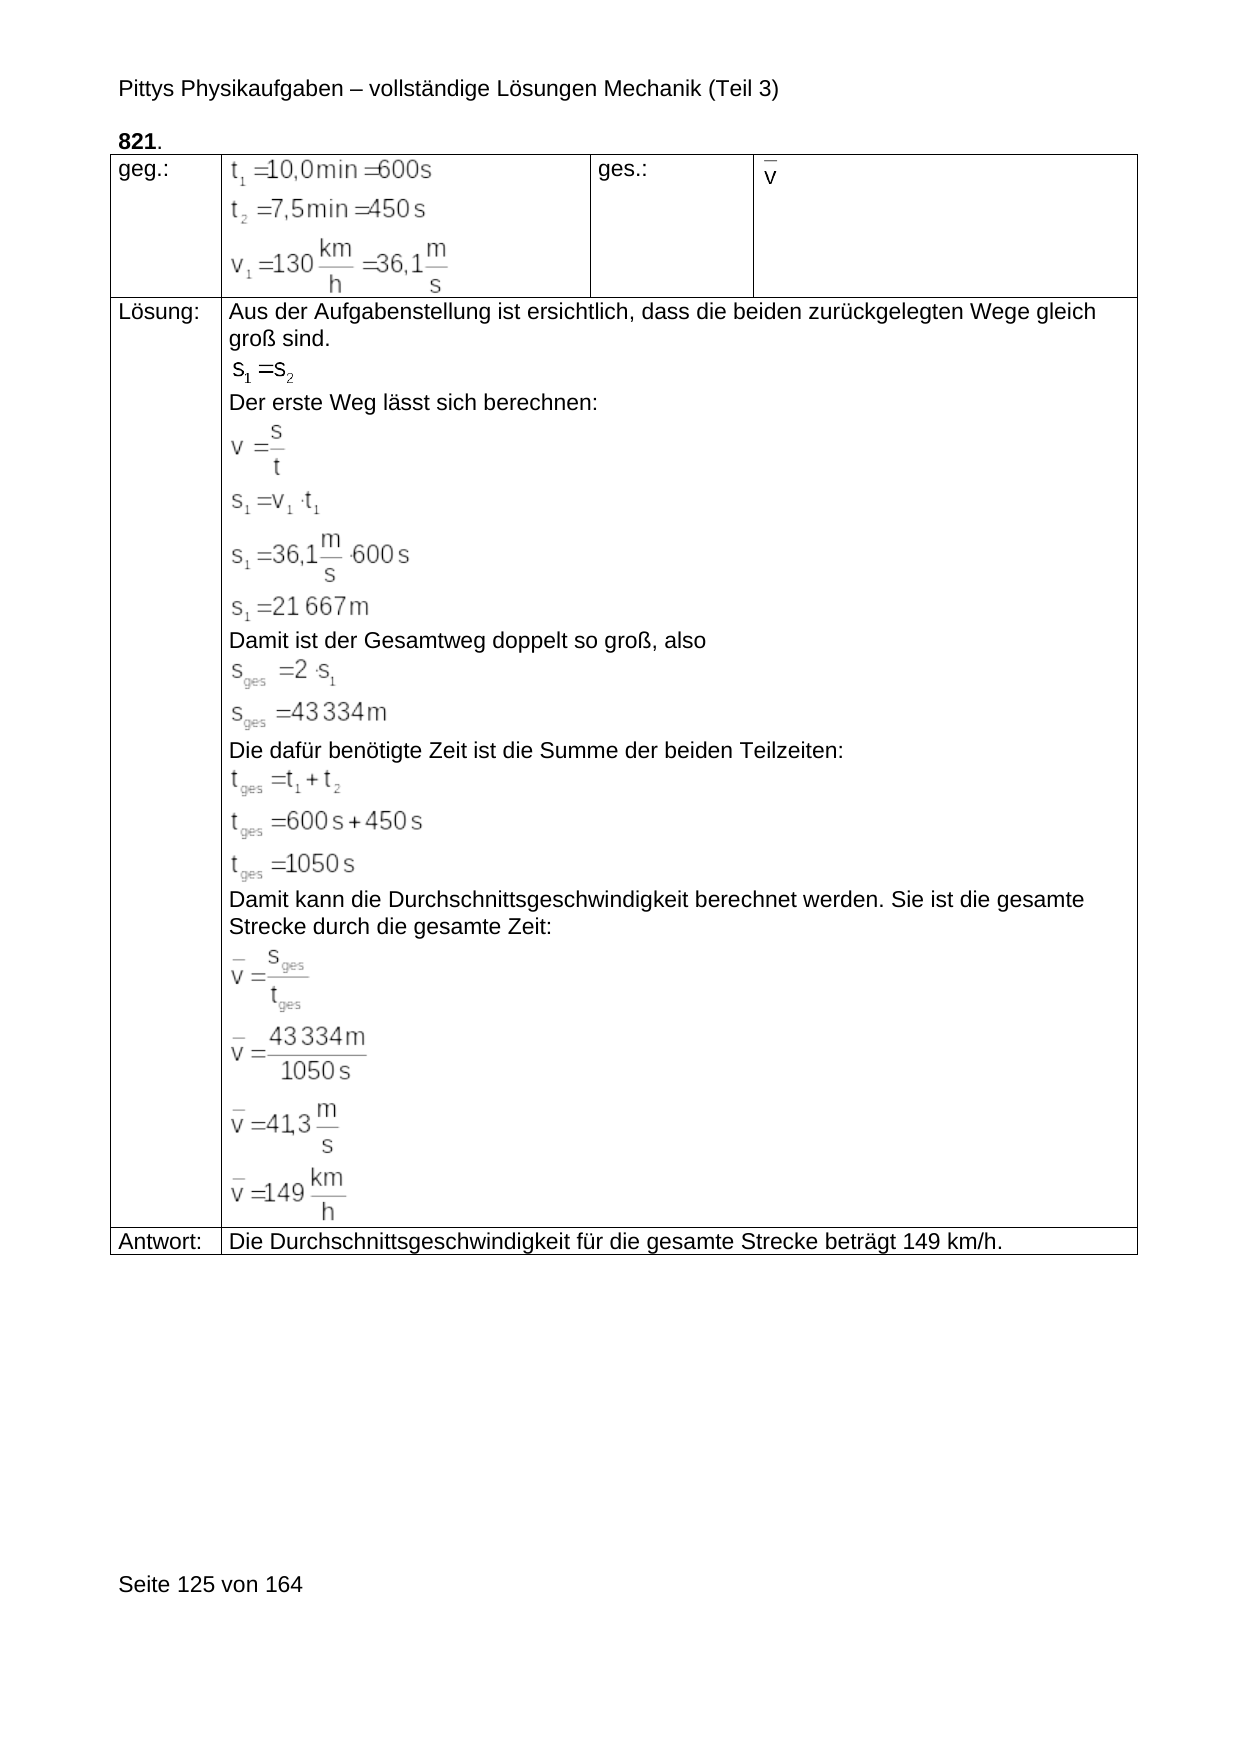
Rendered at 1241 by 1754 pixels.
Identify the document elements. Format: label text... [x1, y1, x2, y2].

table_header [754, 155, 1137, 297]
table_cell Antwort: [111, 1228, 221, 1254]
table_header ges.: [591, 155, 753, 297]
table_cell Aus der Aufgabenstellung ist ersichtlich, dass die beiden zurückgelegten Wege gleich groß sind. Der erste Weg lässt sich berechnen: Damit ist der Gesamtweg doppelt so groß, also Die dafür benötigte Zeit ist die Summe der beiden Teilzeiten: Damit kann die Durchschnittsgeschwindigkeit berechnet werden. Sie ist die gesamte Strecke durch die gesamte Zeit: [222, 298, 1137, 1227]
table_cell Lösung: [111, 298, 221, 1227]
table_cell Die Durchschnittsgeschwindigkeit für die gesamte Strecke beträgt 149 km/h. [222, 1228, 1137, 1254]
table_header geg.: [111, 155, 221, 297]
table_header [222, 155, 590, 297]
text 821. [118, 128, 1152, 154]
